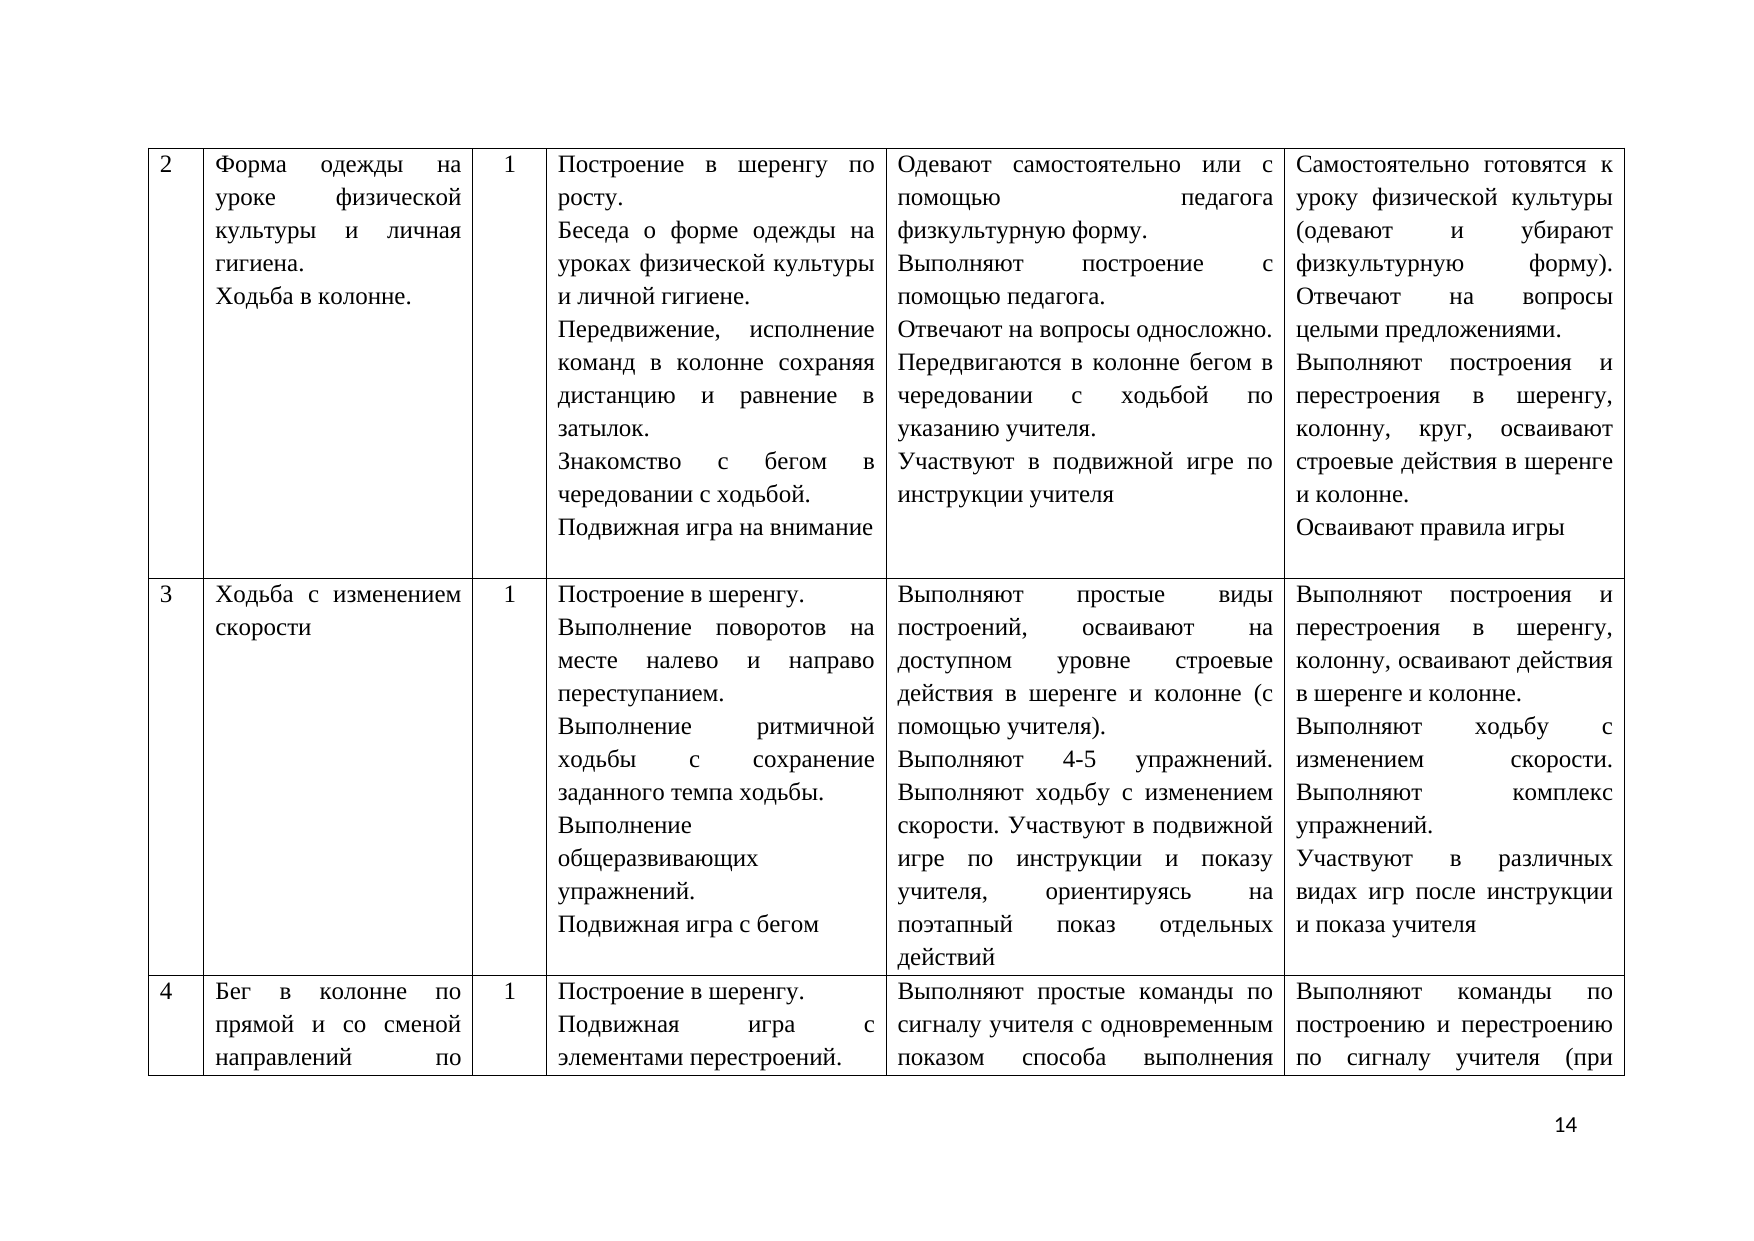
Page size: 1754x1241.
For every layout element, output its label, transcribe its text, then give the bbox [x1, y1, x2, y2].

table_cell Построение в шеренгу по росту. Беседа о форме одежды на уроках физической культуры и личной гигиене. Передвижение, исполнение команд в колонне сохраняя дистанцию и равнение в затылок. Знакомство с бегом в чередовании с ходьбой. Подвижная игра на внимание [547, 149, 886, 578]
table_cell 1 [473, 149, 546, 578]
table_cell Выполняют построения и перестроения в шеренгу, колонну, осваивают действия в шеренге и колонне. Выполняют ходьбу с изменением скорости. Выполняют комплекс упражнений. Участвуют в различных видах игр после инструкции и показа учителя [1285, 579, 1624, 975]
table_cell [204, 976, 472, 1075]
table_cell 1 [473, 976, 546, 1075]
table_cell Одевают самостоятельно или с помощью педагога физкультурную форму. Выполняют построение с помощью педагога. Отвечают на вопросы односложно. Передвигаются в колонне бегом в чередовании с ходьбой по указанию учителя. Участвуют в подвижной игре по инструкции учителя [887, 149, 1284, 578]
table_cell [1285, 976, 1624, 1075]
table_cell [547, 976, 886, 1075]
table_cell 4 [149, 976, 203, 1075]
table_cell Ходьба с изменением скорости [204, 579, 472, 975]
table_cell 3 [149, 579, 203, 975]
table_cell 1 [473, 579, 546, 975]
table_cell Форма одежды на уроке физической культуры и личная гигиена. Ходьба в колонне. [204, 149, 472, 578]
table_cell Самостоятельно готовятся к уроку физической культуры (одевают и убирают физкультурную форму). Отвечают на вопросы целыми предложениями. Выполняют построения и перестроения в шеренгу, колонну, круг, осваивают строевые действия в шеренге и колонне. Осваивают правила игры [1285, 149, 1624, 578]
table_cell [887, 976, 1284, 1075]
table_cell Выполняют простые виды построений, осваивают на доступном уровне строевые действия в шеренге и колонне (с помощью учителя). Выполняют 4-5 упражнений. Выполняют ходьбу с изменением скорости. Участвуют в подвижной игре по инструкции и показу учителя, ориентируясь на поэтапный показ отдельных действий [887, 579, 1284, 975]
table_cell 2 [149, 149, 203, 578]
table_cell Построение в шеренгу. Выполнение поворотов на месте налево и направо переступанием. Выполнение ритмичной ходьбы с сохранение заданного темпа ходьбы. Выполнение общеразвивающих упражнений. Подвижная игра с бегом [547, 579, 886, 975]
